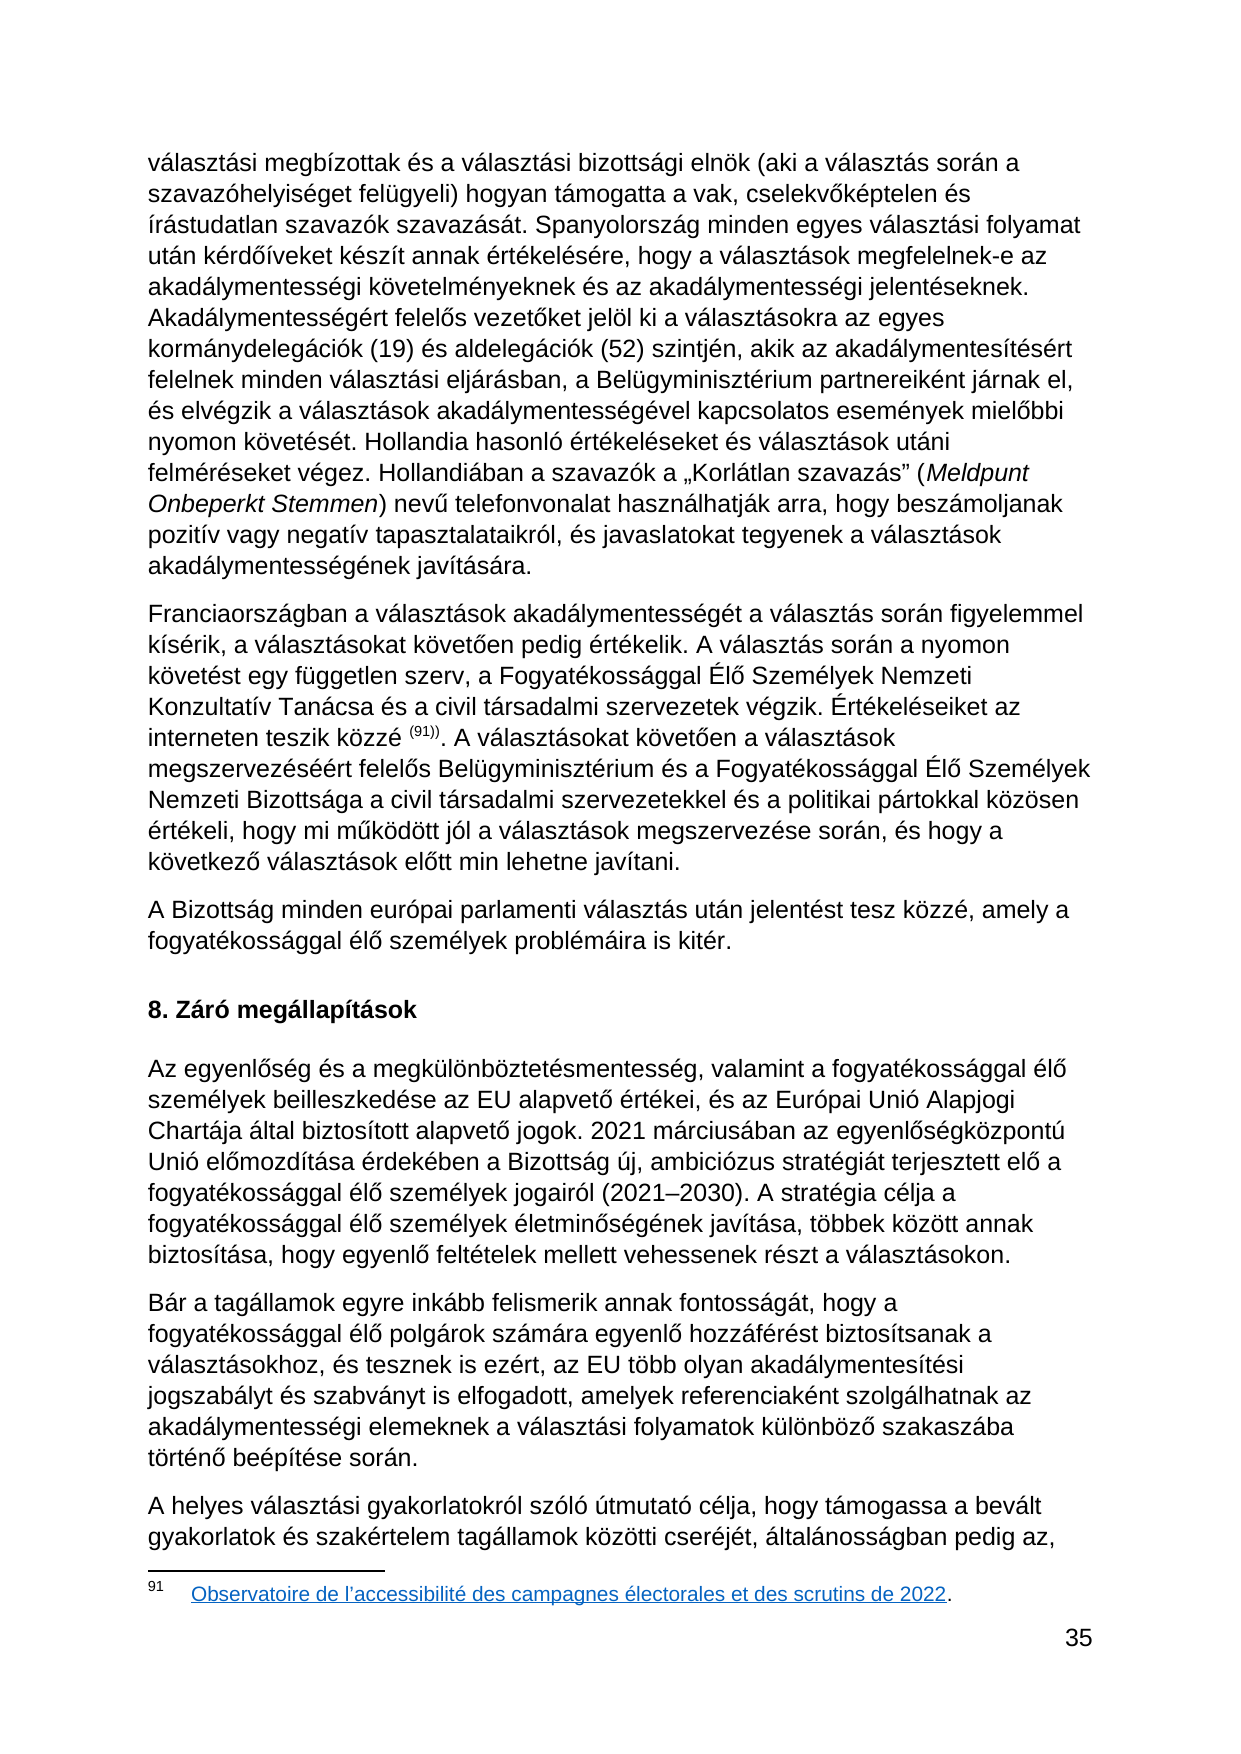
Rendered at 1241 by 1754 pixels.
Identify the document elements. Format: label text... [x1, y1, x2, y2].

subtitle 8. Záró megállapítások [148, 994, 1092, 1023]
text Bár a tagállamok egyre inkább felismerik annak fontosságát, hogy a fogyatékossággal élő polgárok számára egyenlő hozzáférést biztosítsanak a választásokhoz, és tesznek is ezért, az EU több olyan akadálymentesítési jogszabályt és szabványt is elfogadott, amelyek referenciaként szolgálhatnak az akadálymentességi elemeknek a választási folyamatok különböző szakaszába történő beépítése során. [148, 1288, 1092, 1472]
text A Bizottság minden európai parlamenti választás után jelentést tesz közzé, amely a fogyatékossággal élő személyek problémáira is kitér. [148, 895, 1092, 955]
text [148, 148, 1092, 580]
text Franciaországban a választások akadálymentességét a választás során figyelemmel kísérik, a választásokat követően pedig értékelik. A választás során a nyomon követést egy független szerv, a Fogyatékossággal Élő Személyek Nemzeti Konzultatív Tanácsa és a civil társadalmi szervezetek végzik. Értékeléseiket az interneten teszik közzé ()). A választásokat követően a választások megszervezéséért felelős Belügyminisztérium és a Fogyatékossággal Élő Személyek Nemzeti Bizottsága a civil társadalmi szervezetekkel és a politikai pártokkal közösen értékeli, hogy mi működött jól a választások megszervezése során, és hogy a következő választások előtt min lehetne javítani. [148, 599, 1092, 876]
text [148, 1491, 1092, 1551]
text Az egyenlőség és a megkülönböztetésmentesség, valamint a fogyatékossággal élő személyek beilleszkedése az EU alapvető értékei, és az Európai Unió Alapjogi Chartája által biztosított alapvető jogok. 2021 márciusában az egyenlőségközpontú Unió előmozdítása érdekében a Bizottság új, ambiciózus stratégiát terjesztett elő a fogyatékossággal élő személyek jogairól (2021–2030). A stratégia célja a fogyatékossággal élő személyek életminőségének javítása, többek között annak biztosítása, hogy egyenlő feltételek mellett vehessenek részt a választásokon. [148, 1054, 1092, 1269]
